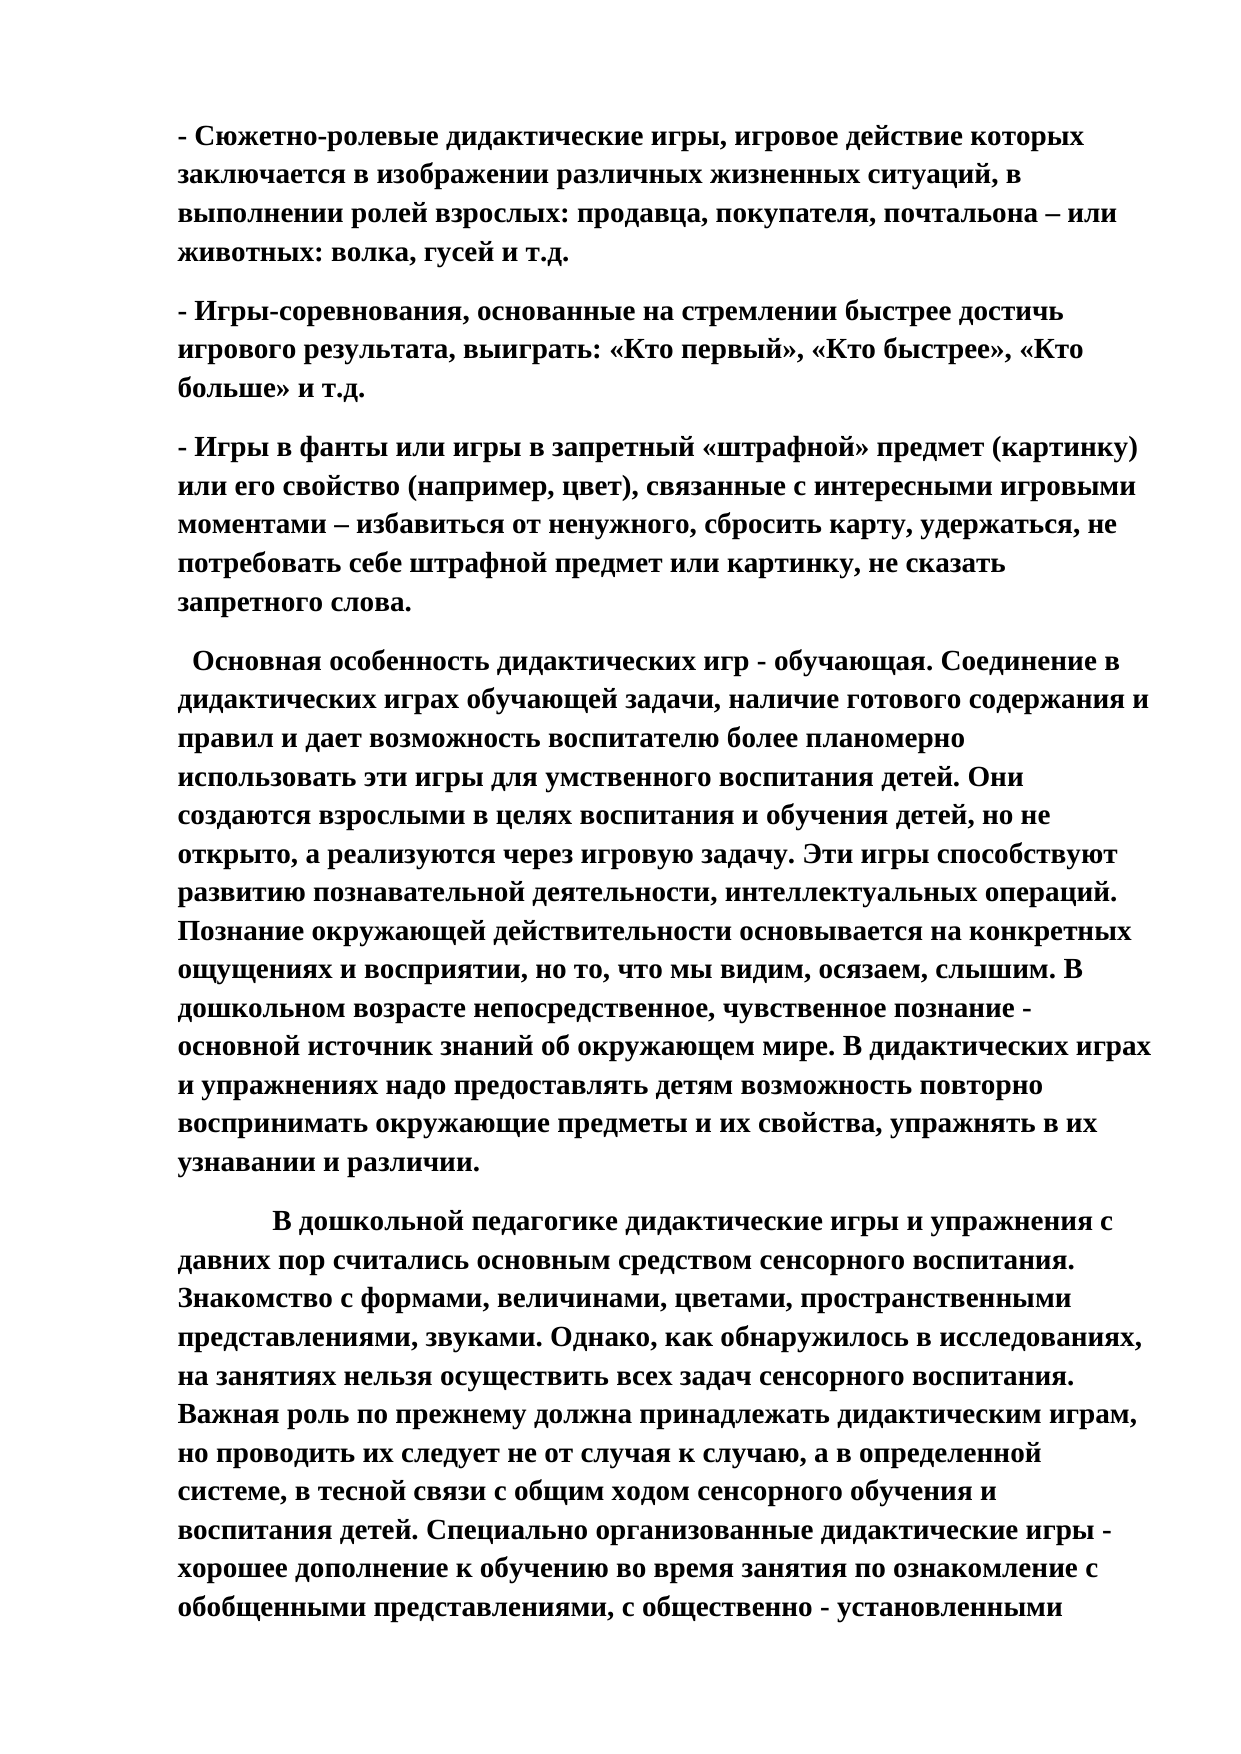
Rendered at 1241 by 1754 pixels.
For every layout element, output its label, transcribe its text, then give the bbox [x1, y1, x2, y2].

text - Игры в фанты или игры в запретный «штрафной» предмет (картинку) или его свойство (например, цвет), связанные с интересными игровыми моментами – избавиться от ненужного, сбросить карту, удержаться, не потребовать себе штрафной предмет или картинку, не сказать запретного слова. [177, 429, 1152, 617]
text - Игры-соревнования, основанные на стремлении быстрее достичь игрового результата, выиграть: «Кто первый», «Кто быстрее», «Кто больше» и т.д. [177, 293, 1152, 404]
text - Сюжетно-ролевые дидактические игры, игровое действие которых заключается в изображении различных жизненных ситуаций, в выполнении ролей взрослых: продавца, покупателя, почтальона – или животных: волка, гусей и т.д. [177, 118, 1152, 267]
text Основная особенность дидактических игр - обучающая. Соединение в дидактических играх обучающей задачи, наличие готового содержания и правил и дает возможность воспитателю более планомерно использовать эти игры для умственного воспитания детей. Они создаются взрослыми в целях воспитания и обучения детей, но не открыто, а реализуются через игровую задачу. Эти игры способствуют развитию познавательной деятельности, интеллектуальных операций. Познание окружающей действительности основывается на конкретных ощущениях и восприятии, но то, что мы видим, осязаем, слышим. В дошкольном возрасте непосредственное, чувственное познание - основной источник знаний об окружающем мире. В дидактических играх и упражнениях надо предоставлять детям возможность повторно воспринимать окружающие предметы и их свойства, упражнять в их узнавании и различии. [177, 643, 1152, 1178]
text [177, 1203, 1152, 1622]
